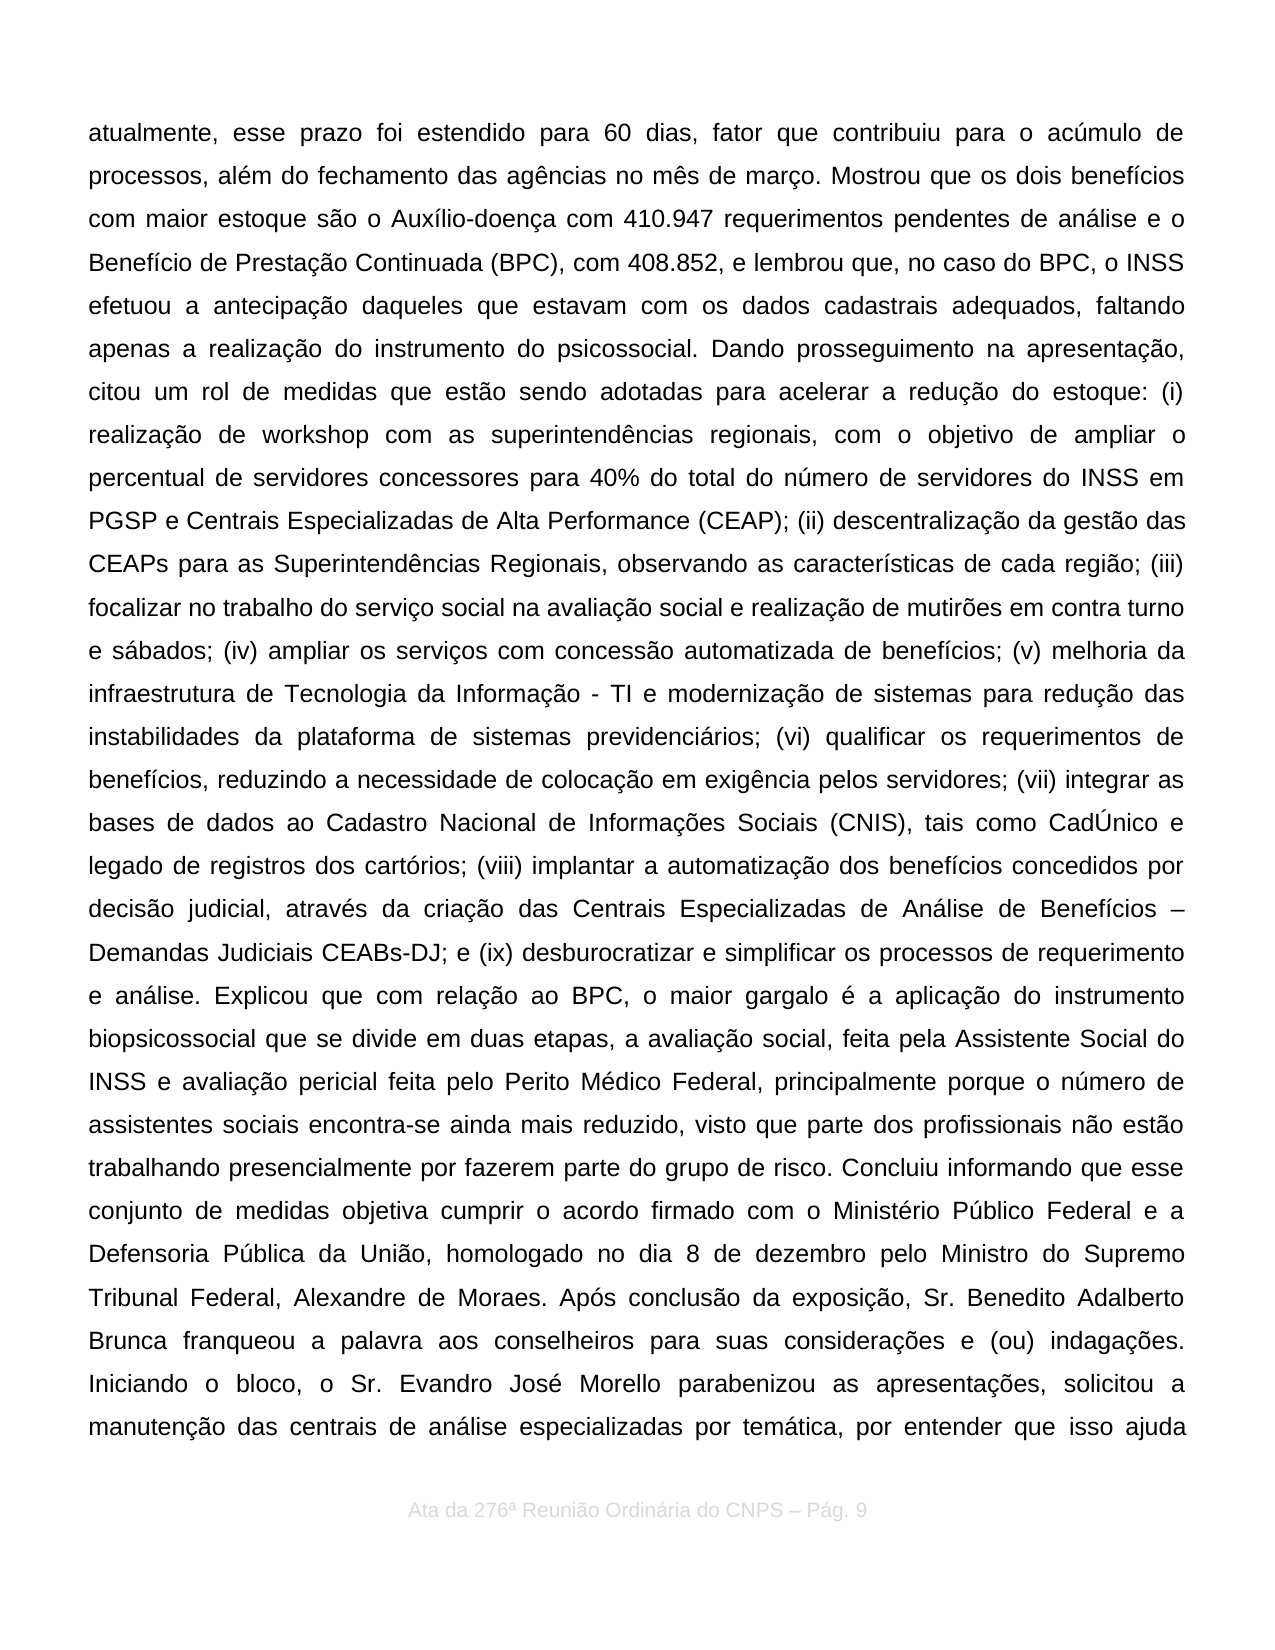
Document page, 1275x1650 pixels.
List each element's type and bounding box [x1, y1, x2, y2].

text [87, 118, 1186, 1441]
